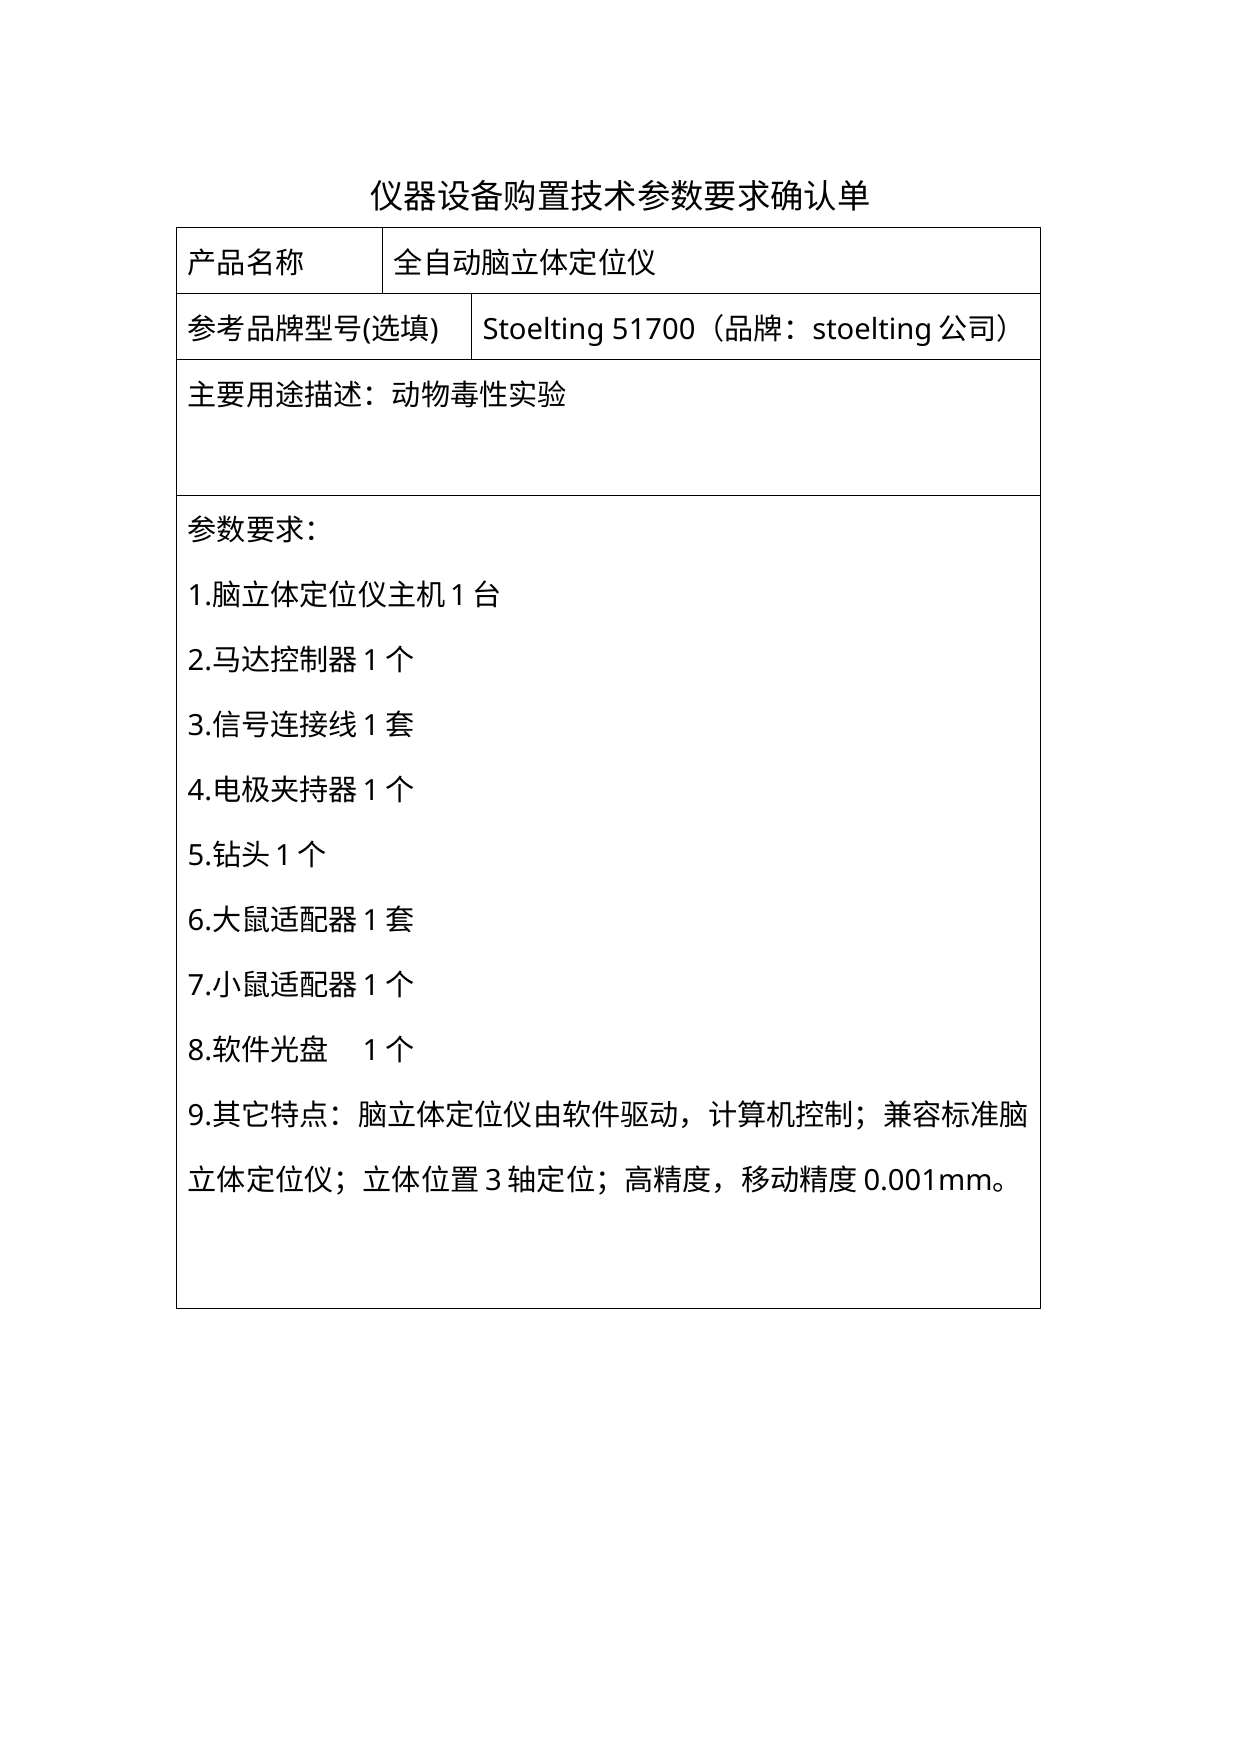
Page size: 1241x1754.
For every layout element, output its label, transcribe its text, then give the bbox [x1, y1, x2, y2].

table_header 产品名称 [177, 228, 382, 293]
table_cell 主要用途描述：动物毒性实验 [177, 360, 1040, 494]
table_cell Stoelting 51700（品牌：stoelting公司） [472, 294, 1040, 359]
table_cell 参考品牌型号(选填) [177, 294, 471, 359]
text 仪器设备购置技术参数要求确认单 [187, 162, 1053, 227]
table_header 全自动脑立体定位仪 [383, 228, 1040, 293]
table_cell 参数要求： 1.脑立体定位仪主机 1台 2.马达控制器 1个 3.信号连接线 1套 4.电极夹持器 1个 5.钻头 1个 6.大鼠适配器 1套 7.小鼠适配器 1个 8.软件光盘 1个 9.其它特点：脑立体定位仪由软件驱动，计算机控制；兼容标准脑立体定位仪；立体位置3轴定位；高精度，移动精度0.001mm。 [177, 496, 1040, 1308]
